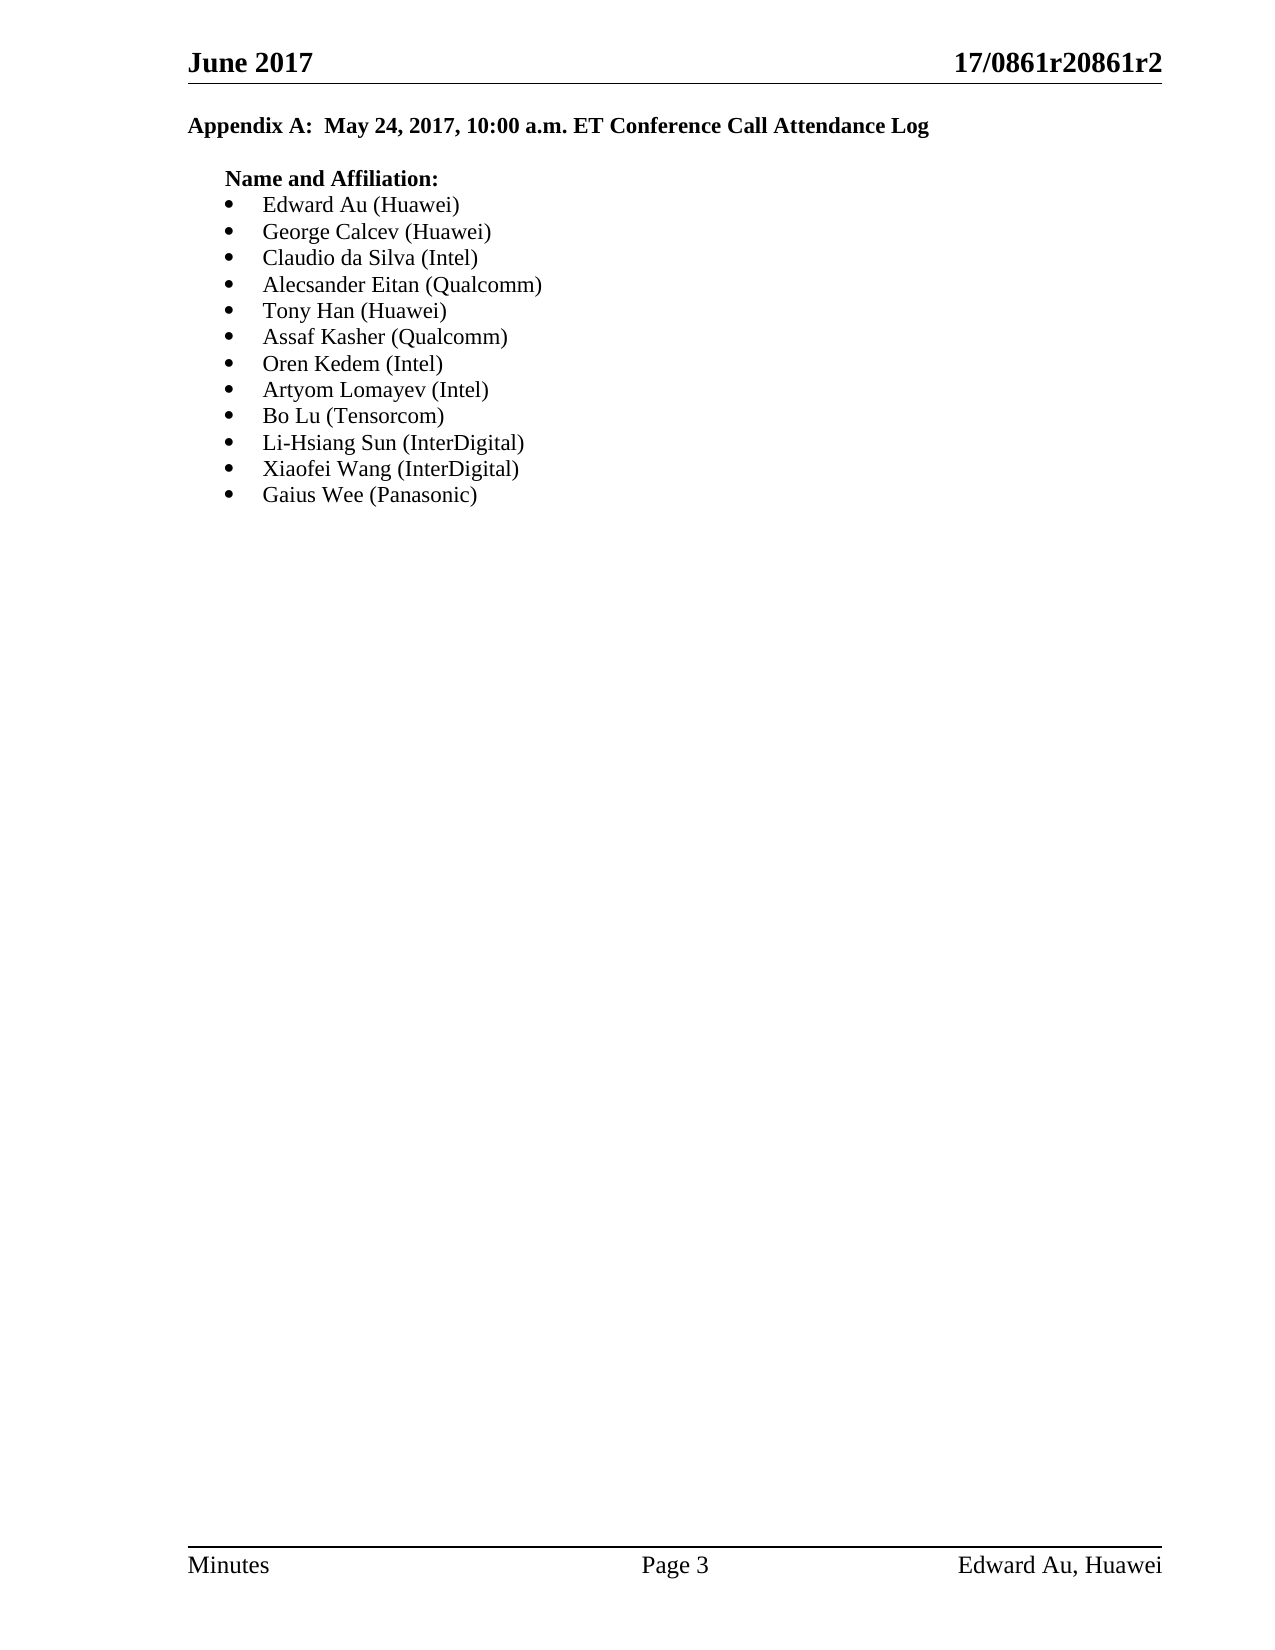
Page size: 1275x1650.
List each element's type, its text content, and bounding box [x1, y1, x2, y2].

list Tony Han (Huawei) [225, 297, 1162, 323]
list Assaf Kasher (Qualcomm) [225, 323, 1162, 350]
list Claudio da Silva (Intel) [225, 244, 1162, 271]
list Xiaofei Wang (InterDigital) [225, 455, 1162, 481]
list Artyom Lomayev (Intel) [225, 376, 1162, 402]
text Appendix A: May 24, 2017, 10:00 a.m. ET Conference Call Attendance Log [187, 112, 1162, 139]
list George Calcev (Huawei) [225, 218, 1162, 244]
text Name and Affiliation: [225, 165, 1162, 192]
list Alecsander Eitan (Qualcomm) [225, 271, 1162, 297]
list Oren Kedem (Intel) [225, 350, 1162, 376]
list Li-Hsiang Sun (InterDigital) [225, 429, 1162, 455]
list Gaius Wee (Panasonic) [225, 481, 1162, 508]
list Edward Au (Huawei) [225, 192, 1162, 218]
list Bo Lu (Tensorcom) [225, 402, 1162, 429]
